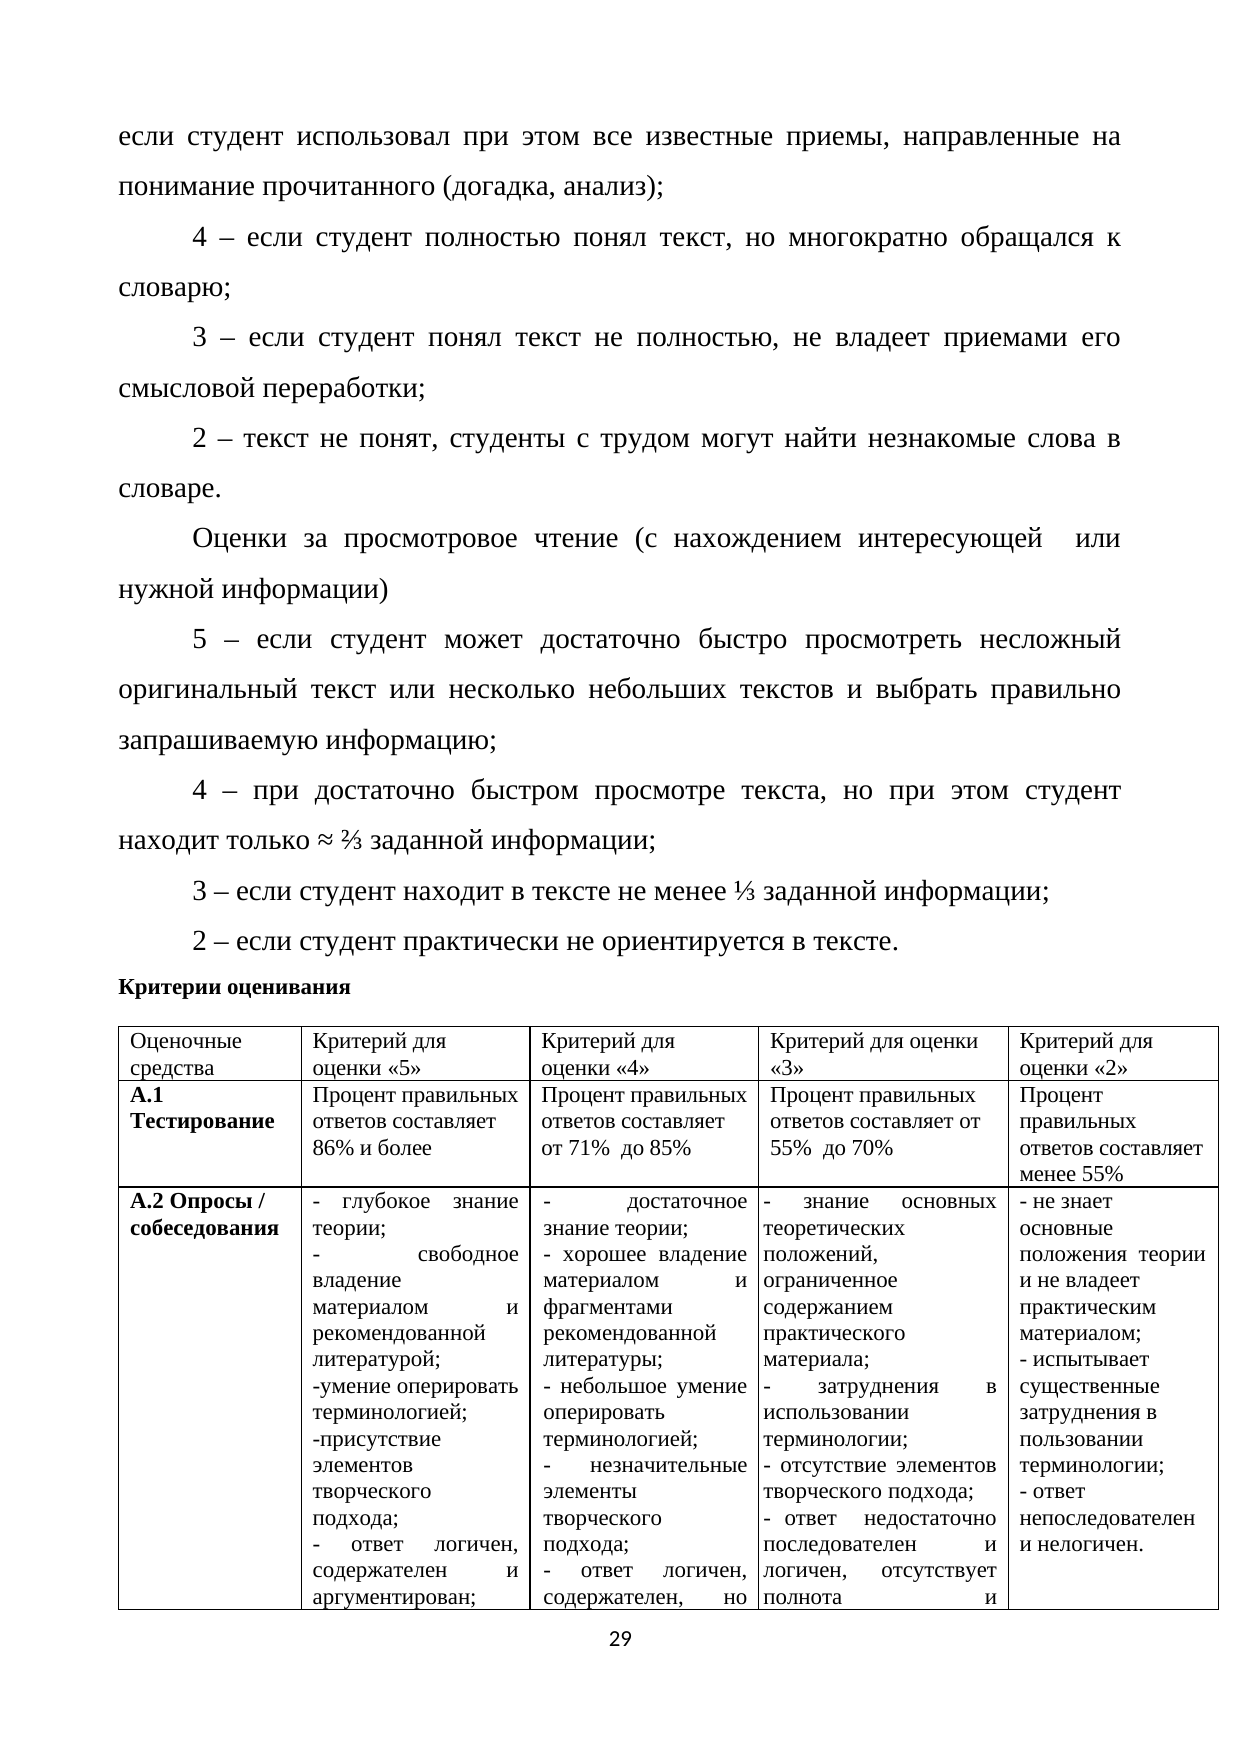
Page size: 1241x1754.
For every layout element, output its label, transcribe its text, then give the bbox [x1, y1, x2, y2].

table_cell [759, 1188, 1008, 1609]
text Оценки за просмотровое чтение (с нахождением интересующей или нужной информации) [118, 521, 1122, 604]
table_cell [119, 1188, 301, 1609]
text Критерии оценивания [118, 973, 1122, 1000]
table_header Критерий для оценки «3» [759, 1027, 1008, 1080]
table_cell Процент правильных ответов составляет от 71% до 85% [531, 1081, 758, 1186]
table_cell А.1 Тестирование [119, 1081, 301, 1186]
text 4 – при достаточно быстром просмотре текста, но при этом студент находит только ≈ ⅔ заданной информации; [118, 772, 1122, 856]
text 2 – если студент практически не ориентируется в тексте. [118, 923, 1122, 957]
table_cell Процент правильных ответов составляет менее 55% [1009, 1081, 1218, 1186]
table_cell Процент правильных ответов составляет 86% и более [302, 1081, 529, 1186]
table_header Критерий для оценки «5» [302, 1027, 529, 1080]
text 3 – если студент понял текст не полностью, не владеет приемами его смысловой переработки; [118, 319, 1122, 403]
table_header Критерий для оценки «4» [531, 1027, 758, 1080]
table_header Оценочные средства [119, 1027, 301, 1080]
text 5 – если студент может достаточно быстро просмотреть несложный оригинальный текст или несколько небольших текстов и выбрать правильно запрашиваемую информацию; [118, 621, 1122, 755]
table_cell Процент правильных ответов составляет от 55% до 70% [759, 1081, 1008, 1186]
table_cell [1009, 1188, 1218, 1609]
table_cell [302, 1188, 529, 1609]
table_header Критерий для оценки «2» [1009, 1027, 1218, 1080]
text 3 – если студент находит в тексте не менее ⅓ заданной информации; [118, 873, 1122, 906]
text 4 – если студент полностью понял текст, но многократно обращался к словарю; [118, 219, 1122, 303]
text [118, 118, 1122, 202]
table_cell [531, 1188, 758, 1609]
text 2 – текст не понят, студенты с трудом могут найти незнакомые слова в словаре. [118, 420, 1122, 504]
